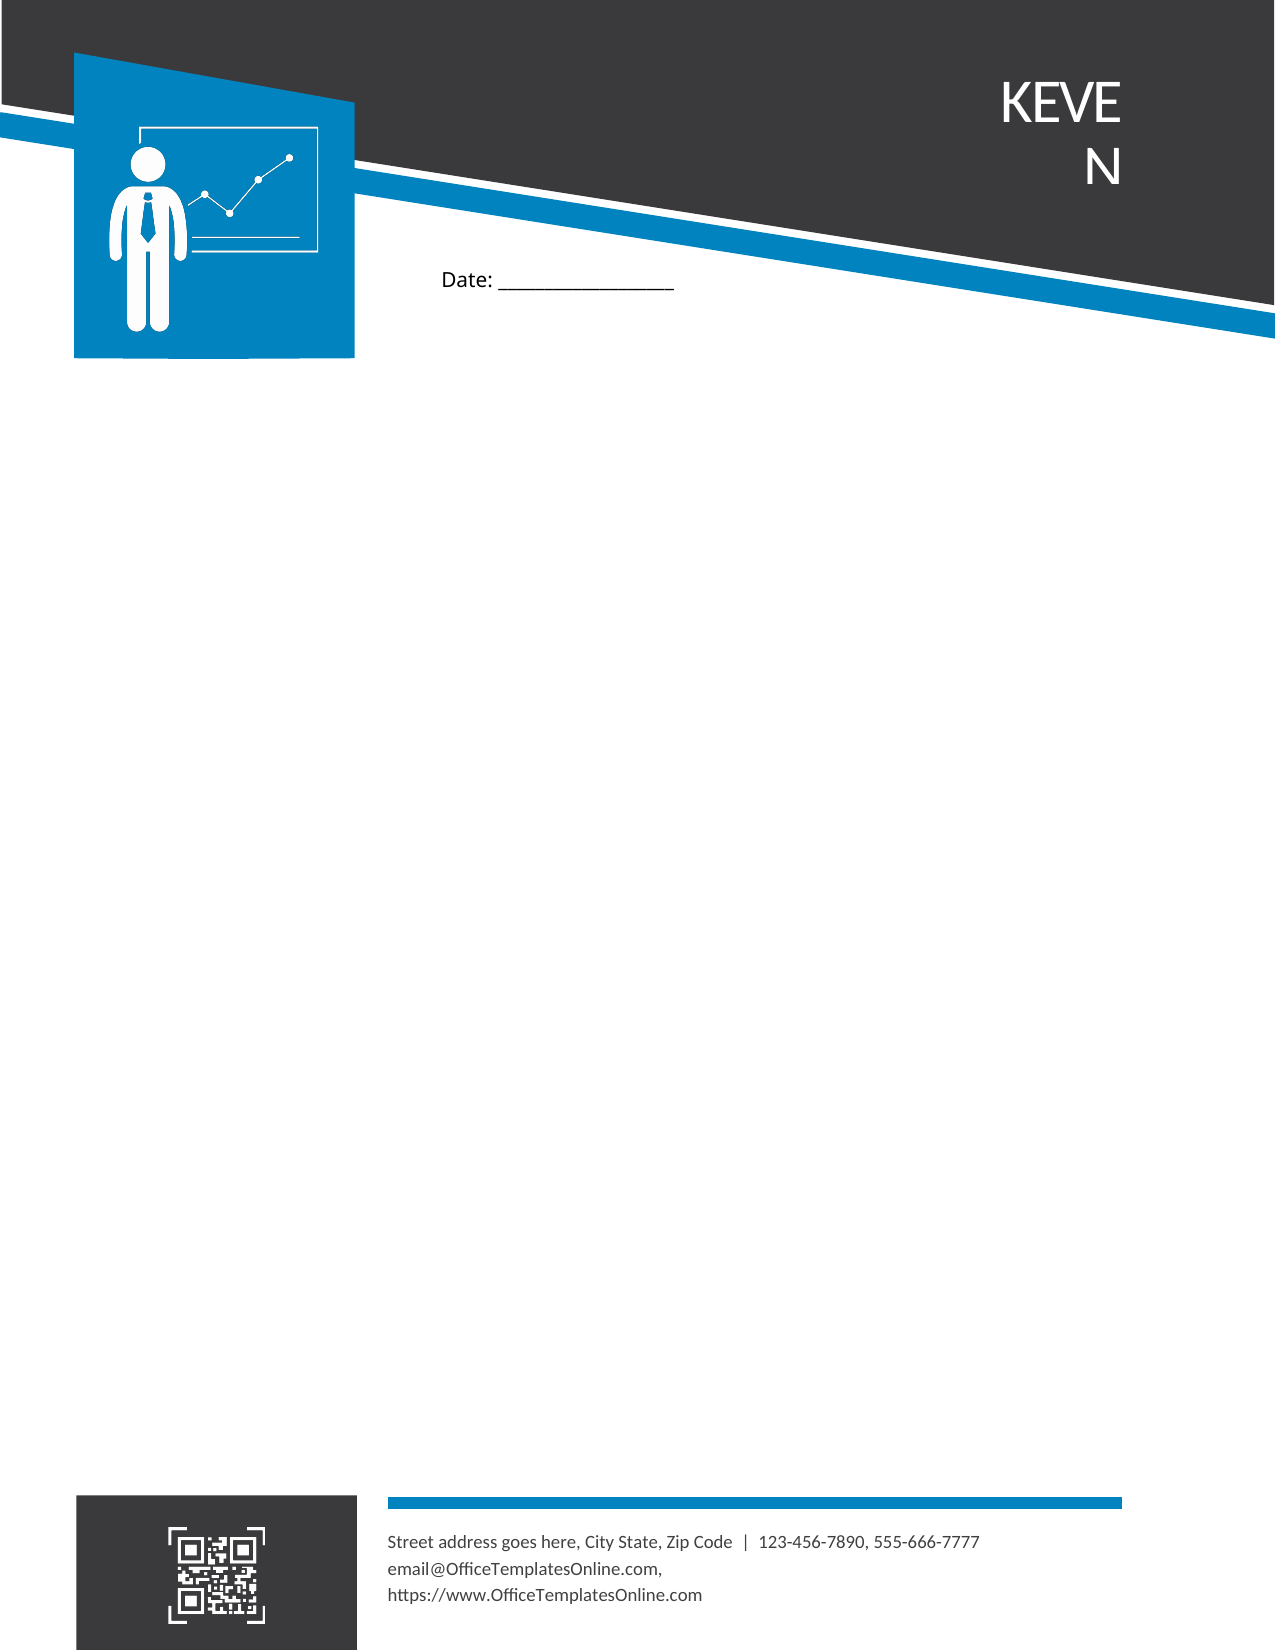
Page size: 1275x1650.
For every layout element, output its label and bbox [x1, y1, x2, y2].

picture [168, 1527, 265, 1624]
picture [131, 148, 165, 181]
picture [140, 127, 318, 252]
picture [110, 187, 186, 331]
